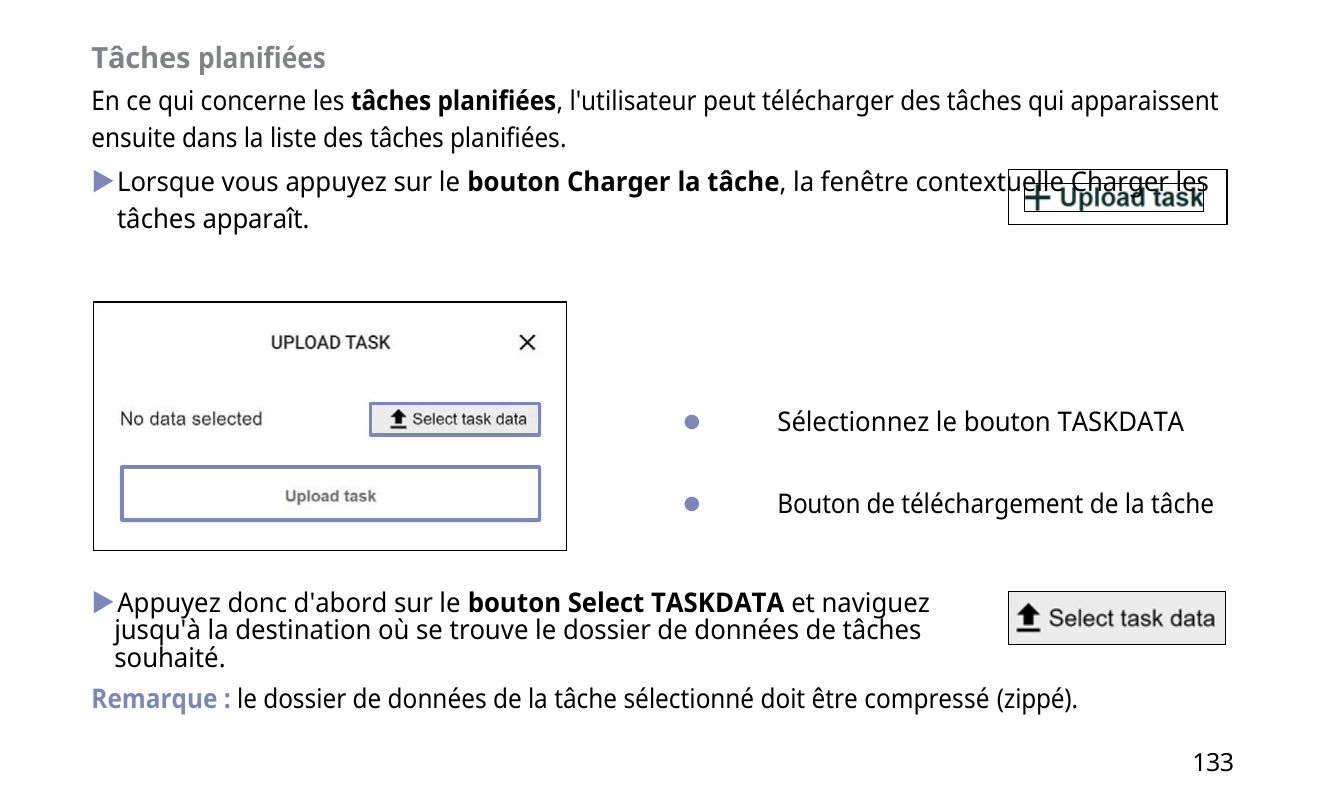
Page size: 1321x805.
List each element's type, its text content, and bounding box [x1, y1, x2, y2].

subtitle Tâches planifiées [91, 37, 1258, 77]
list Bouton de téléchargement de la tâche [682, 485, 1258, 522]
list Sélectionnez le bouton TASKDATA [682, 402, 1258, 439]
text En ce qui concerne les tâches planifiées, l'utilisateur peut télécharger des tâches qui apparaissent ensuite dans la liste des tâches planifiées. [91, 82, 1258, 155]
list Lorsque vous appuyez sur le bouton Charger la tâche, la fenêtre contextuelle Charger les tâches apparaît. [91, 163, 1258, 237]
picture [94, 303, 566, 550]
text Remarque : le dossier de données de la tâche sélectionné doit être compressé (zippé). [91, 679, 1258, 716]
list Appuyez donc d'abord sur le bouton Select TASKDATA et naviguez jusqu'à la destination où se trouve le dossier de données de tâches souhaité. [91, 589, 950, 676]
picture [1009, 592, 1225, 644]
